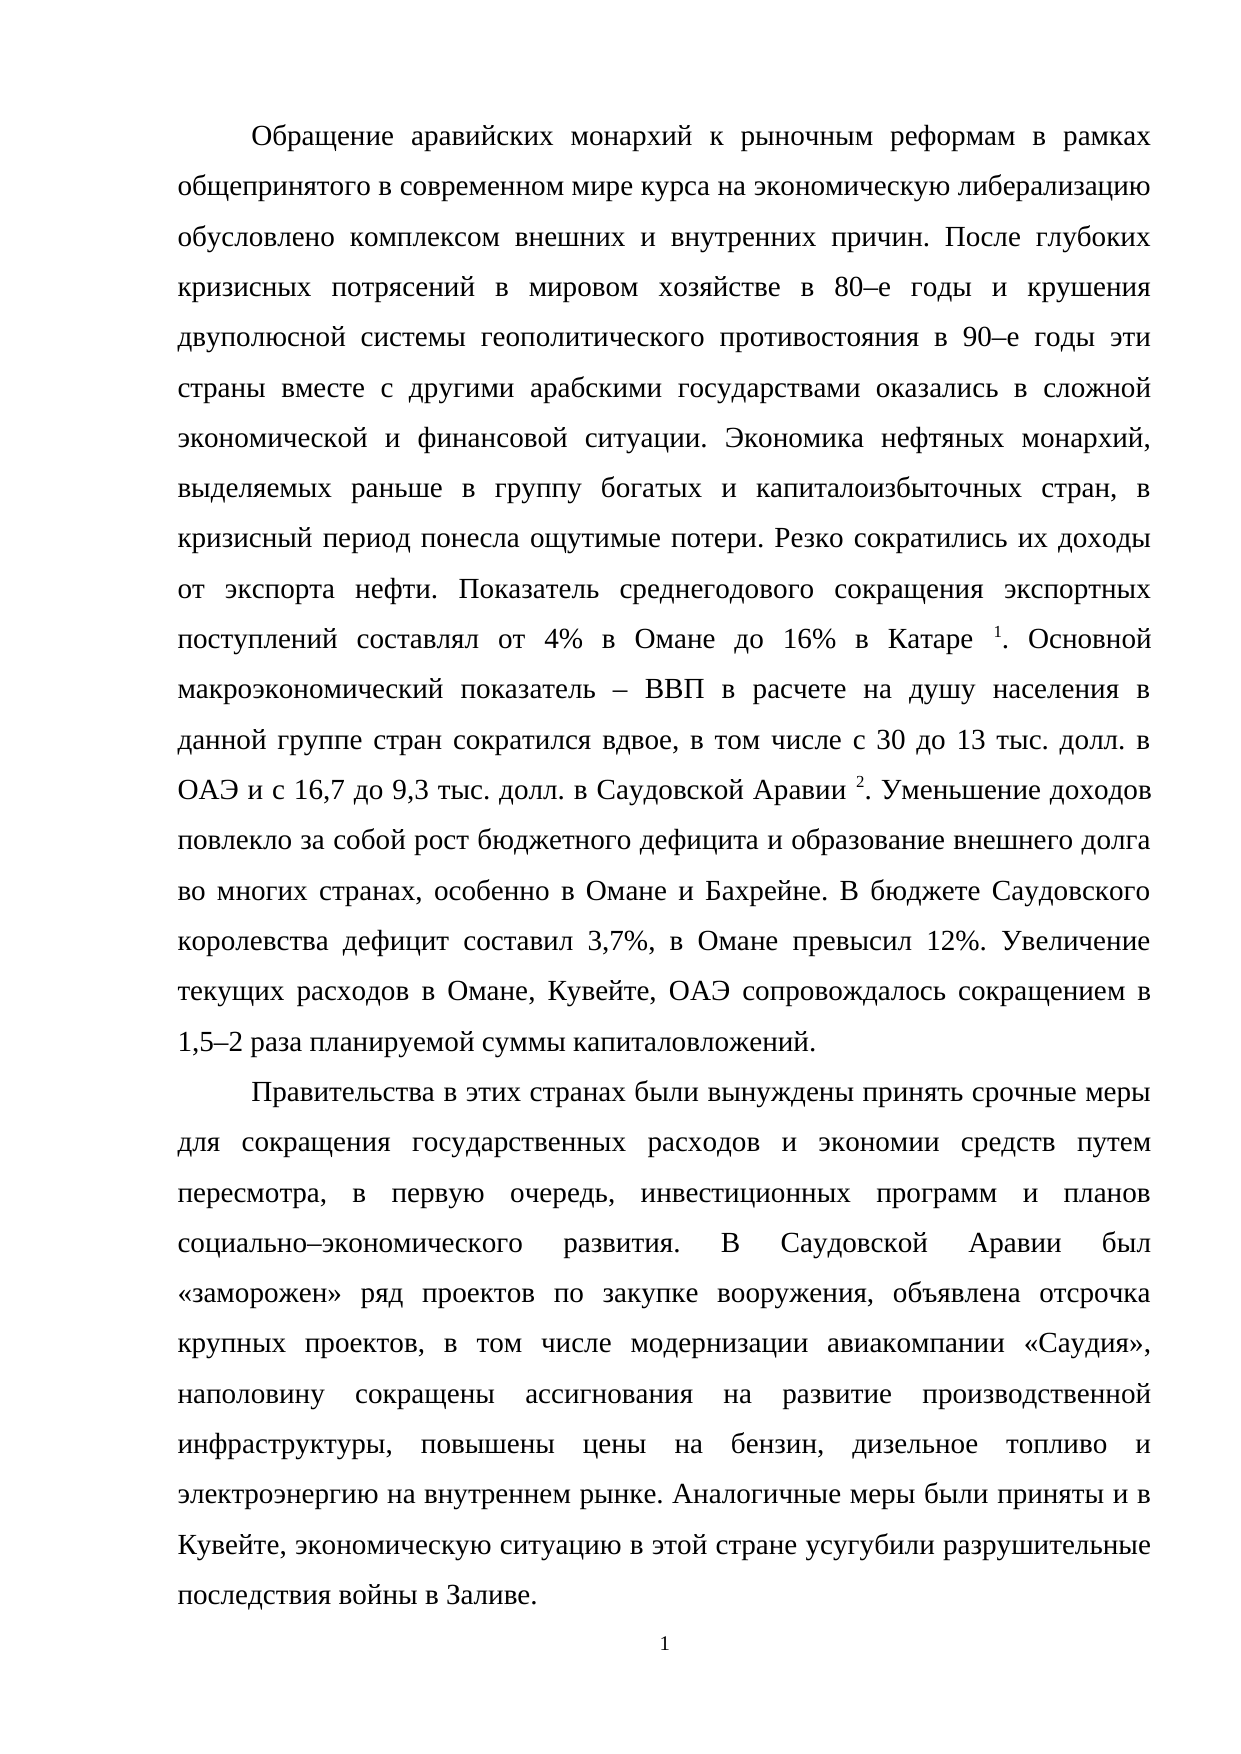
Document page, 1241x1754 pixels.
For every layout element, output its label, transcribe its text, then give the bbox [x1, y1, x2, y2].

text Обращение аравийских монархий к рыночным реформам в рамках общепринятого в современном мире курса на экономическую либерализацию обусловлено комплексом внешних и внутренних причин. После глубоких кризисных потрясений в мировом хозяйстве в 80–е годы и крушения двуполюсной системы геополитического противостояния в 90–е годы эти страны вместе с другими арабскими государствами оказались в сложной экономической и финансовой ситуации. Экономика нефтяных монархий, выделяемых раньше в группу богатых и капиталоизбыточных стран, в кризисный период понесла ощутимые потери. Резко сократились их доходы от экспорта нефти. Показатель среднегодового сокращения экспортных поступлений составлял от 4% в Омане до 16% в Катаре 1. Основной макроэкономический показатель – ВВП в расчете на душу населения в данной группе стран сократился вдвое, в том числе с 30 до 13 тыс. долл. в ОАЭ и с 16,7 до 9,3 тыс. долл. в Саудовской Аравии 2. Уменьшение доходов повлекло за собой рост бюджетного дефицита и образование внешнего долга во многих странах, особенно в Омане и Бахрейне. В бюджете Саудовского королевства дефицит составил 3,7%, в Омане превысил 12%. Увеличение текущих расходов в Омане, Кувейте, ОАЭ сопровождалось сокращением в 1,5–2 раза планируемой суммы капиталовложений. [177, 118, 1152, 1057]
text Правительства в этих странах были вынуждены принять срочные меры для сокращения государственных расходов и экономии средств путем пересмотра, в первую очередь, инвестиционных программ и планов социально–экономического развития. В Саудовской Аравии был «заморожен» ряд проектов по закупке вооружения, объявлена отсрочка крупных проектов, в том числе модернизации авиакомпании «Саудия», наполовину сокращены ассигнования на развитие производственной инфраструктуры, повышены цены на бензин, дизельное топливо и электроэнергию на внутреннем рынке. Аналогичные меры были приняты и в Кувейте, экономическую ситуацию в этой стране усугубили разрушительные последствия войны в Заливе. [177, 1074, 1152, 1611]
